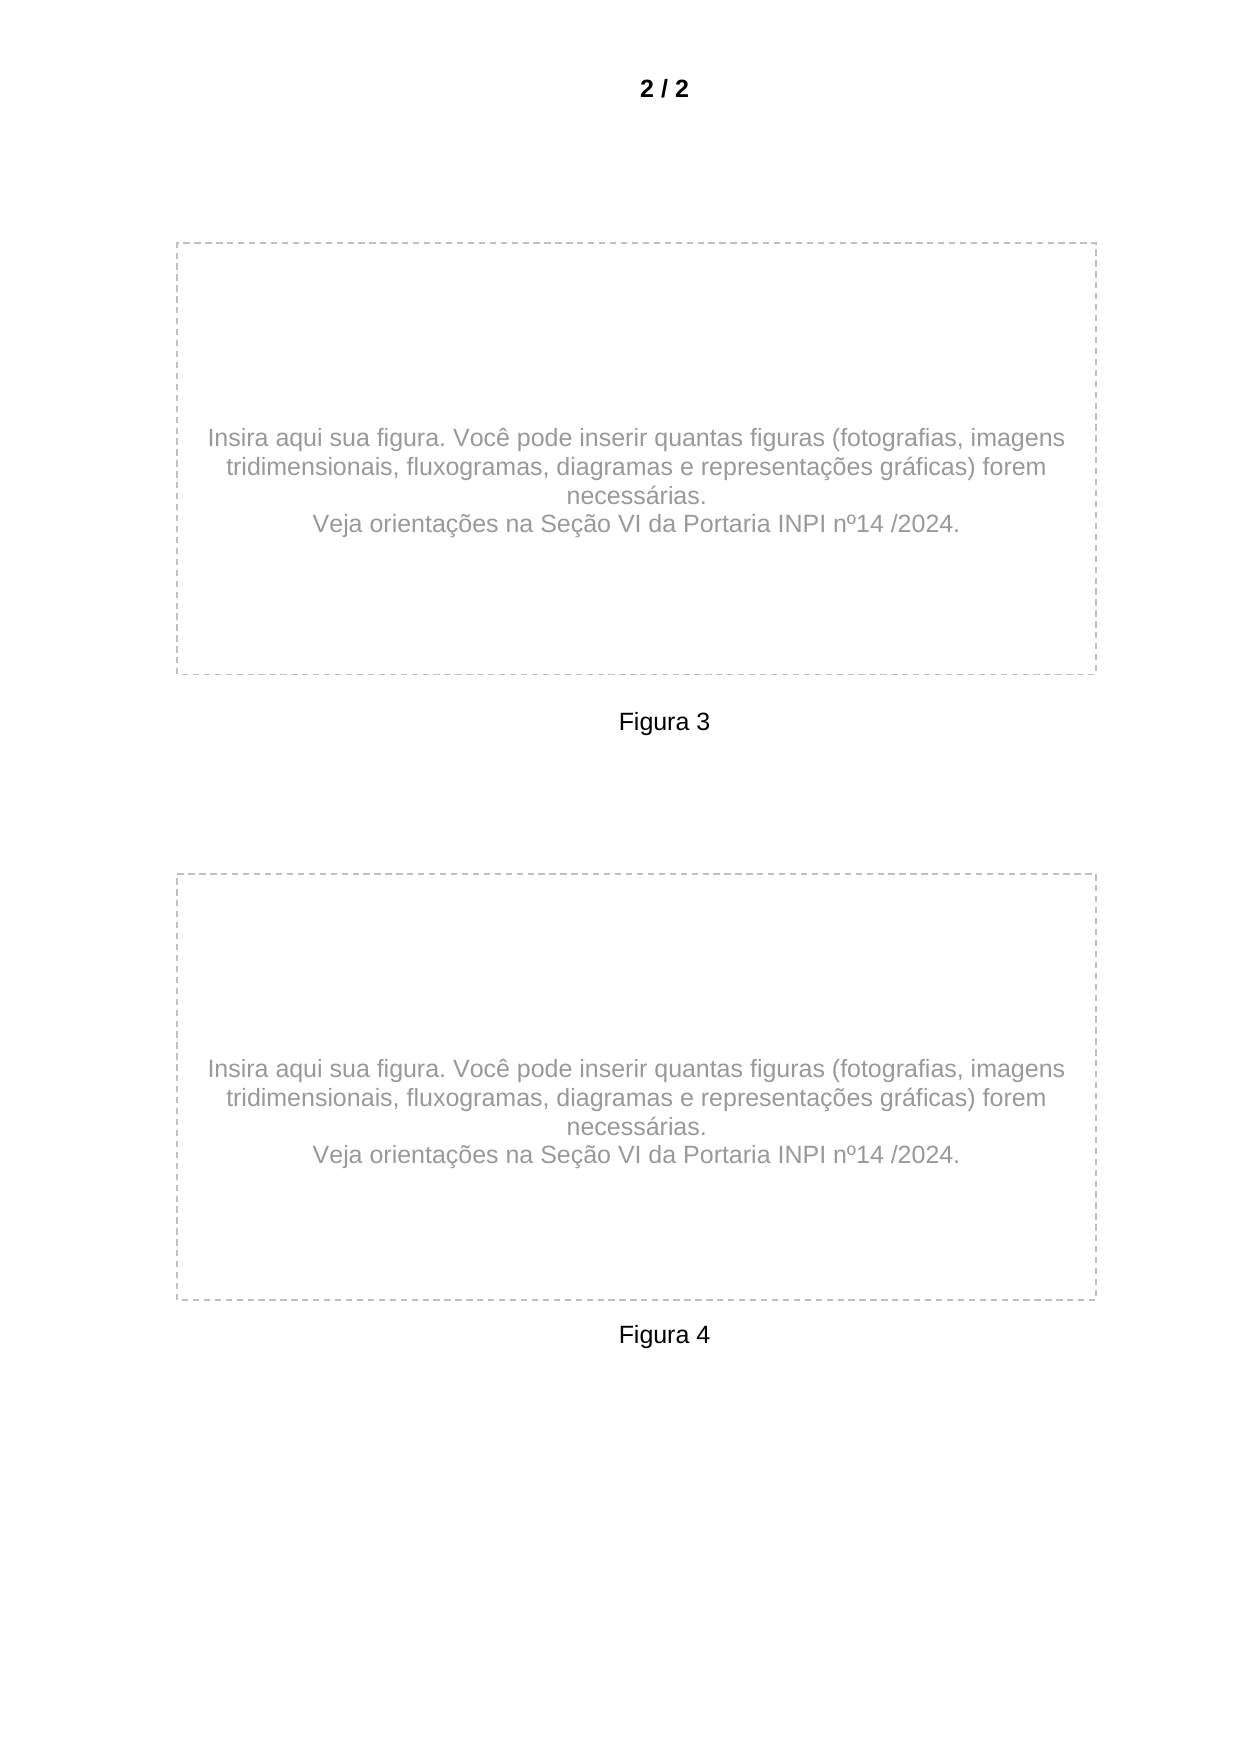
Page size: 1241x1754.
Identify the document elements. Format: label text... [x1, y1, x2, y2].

text Figura 4 [177, 1320, 1152, 1349]
text Figura 3 [177, 707, 1152, 736]
